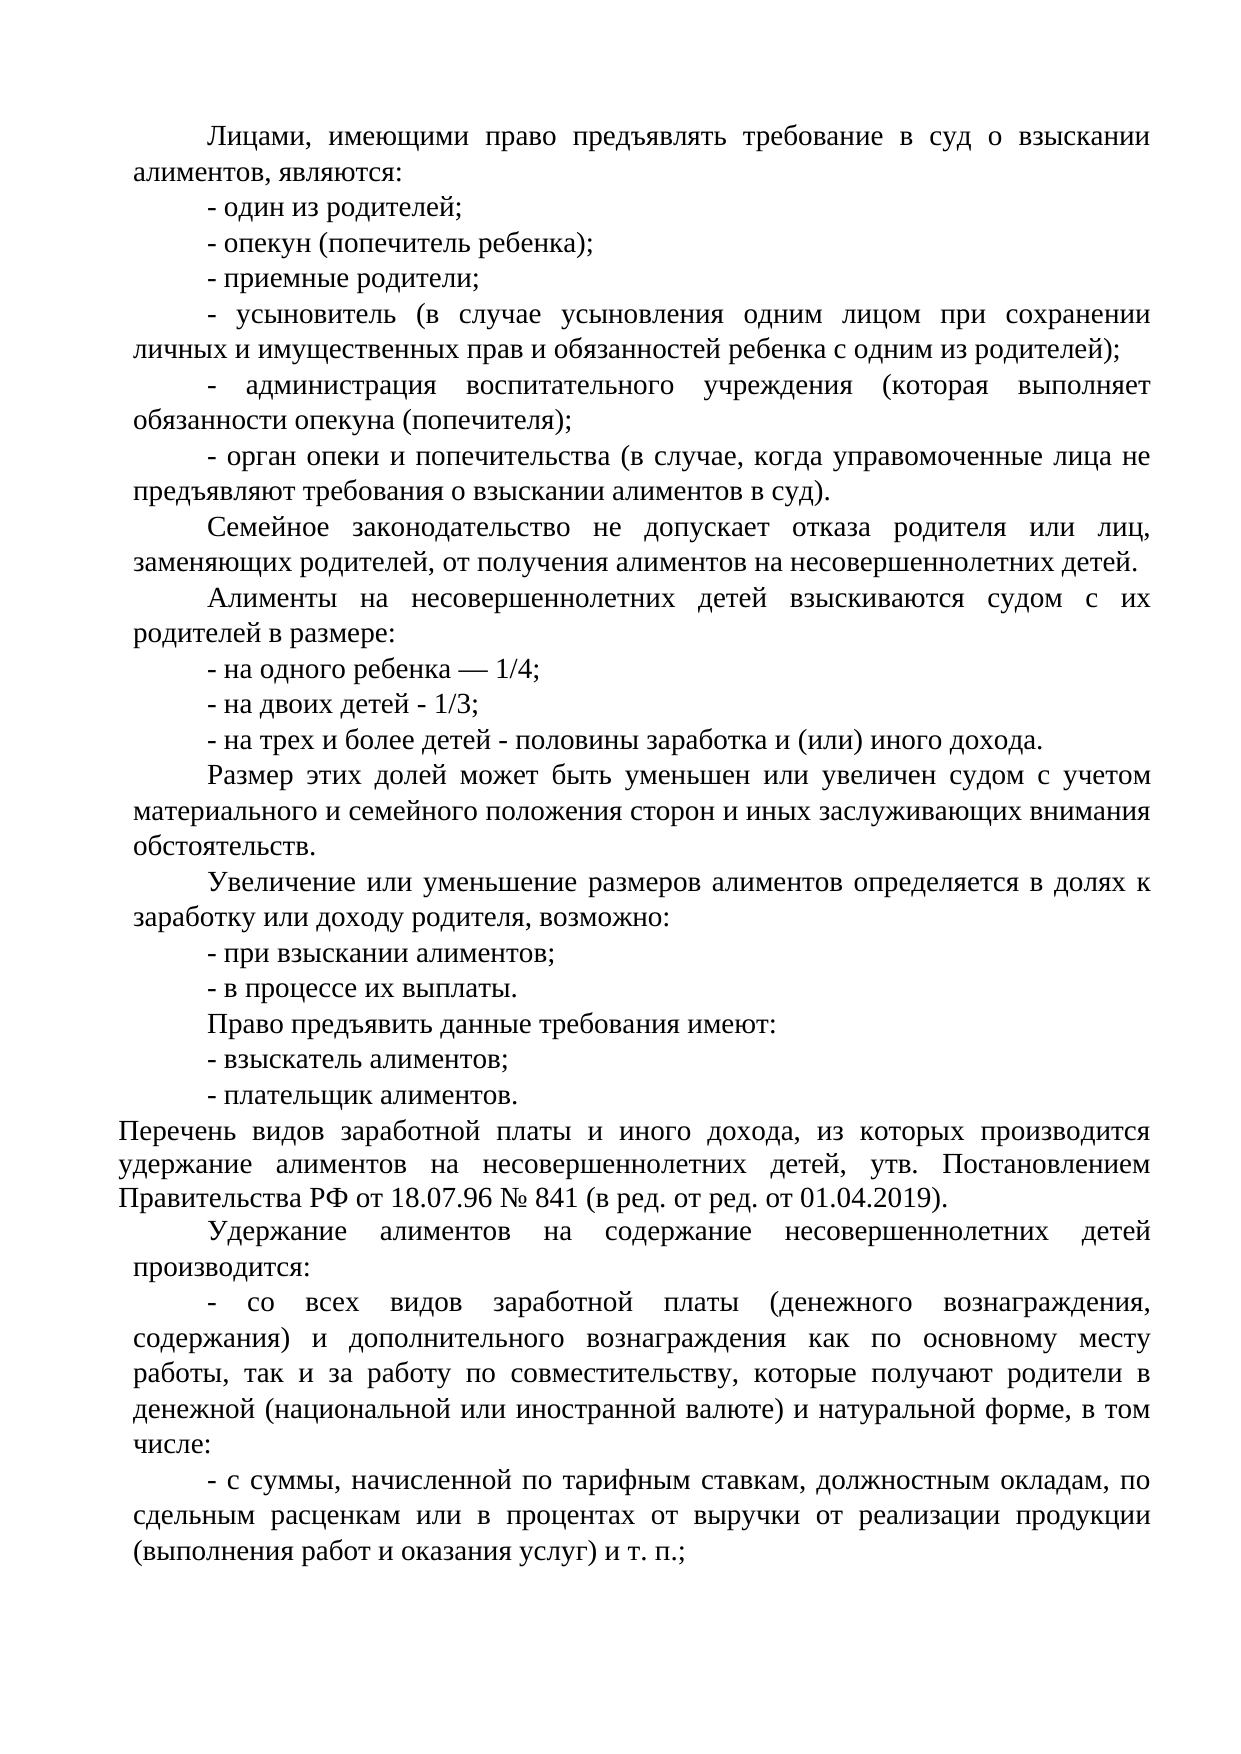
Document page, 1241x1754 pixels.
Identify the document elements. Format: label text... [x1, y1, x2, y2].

list Алименты на несовершеннолетних детей взыскиваются судом с их родителей в размере: [133, 580, 1152, 649]
list Право предъявить данные требования имеют: [133, 1006, 1152, 1040]
list Удержание алиментов на содержание несовершеннолетних детей производится: [133, 1213, 1152, 1282]
list - при взыскании алиментов; [133, 935, 1152, 969]
list Семейное законодательство не допускает отказа родителя или лиц, заменяющих родителей, от получения алиментов на несовершеннолетних детей. [133, 509, 1152, 578]
list - опекун (попечитель ребенка); [133, 225, 1152, 258]
list - на двоих детей - 1/3; [133, 686, 1152, 720]
list - плательщик алиментов. [133, 1077, 1152, 1111]
list Размер этих долей может быть уменьшен или увеличен судом с учетом материального и семейного положения сторон и иных заслуживающих внимания обстоятельств. [133, 757, 1152, 862]
list Увеличение или уменьшение размеров алиментов определяется в долях к заработку или доходу родителя, возможно: [133, 864, 1152, 933]
list - орган опеки и попечительства (в случае, когда управомоченные лица не предъявляют требования о взыскании алиментов в суд). [133, 438, 1152, 507]
list - усыновитель (в случае усыновления одним лицом при сохранении личных и имущественных прав и обязанностей ребенка с одним из родителей); [133, 296, 1152, 365]
list - на одного ребенка — 1/4; [133, 651, 1152, 684]
subtitle Перечень видов заработной платы и иного дохода, из которых производится удержание алиментов на несовершеннолетних детей, утв. Постановлением Правительства РФ от 18.07.96 № 841 (в ред. от ред. от 01.04.2019). [118, 1113, 1152, 1213]
list - приемные родители; [133, 260, 1152, 294]
list - на трех и более детей - половины заработка и (или) иного дохода. [133, 722, 1152, 756]
list - взыскатель алиментов; [133, 1042, 1152, 1075]
list - в процессе их выплаты. [133, 971, 1152, 1004]
list - администрация воспитательного учреждения (которая выполняет обязанности опекуна (попечителя); [133, 367, 1152, 436]
list Лицами, имеющими право предъявлять требование в суд о взыскании алиментов, являются: [133, 118, 1152, 187]
list - со всех видов заработной платы (денежного вознаграждения, содержания) и дополнительного вознаграждения как по основному месту работы, так и за работу по совместительству, которые получают родители в денежной (национальной или иностранной валюте) и натуральной форме, в том числе: [133, 1284, 1152, 1460]
list - один из родителей; [133, 189, 1152, 223]
list - с суммы, начисленной по тарифным ставкам, должностным окладам, по сдельным расценкам или в процентах от выручки от реализации продукции (выполнения работ и оказания услуг) и т. п.; [133, 1462, 1152, 1567]
